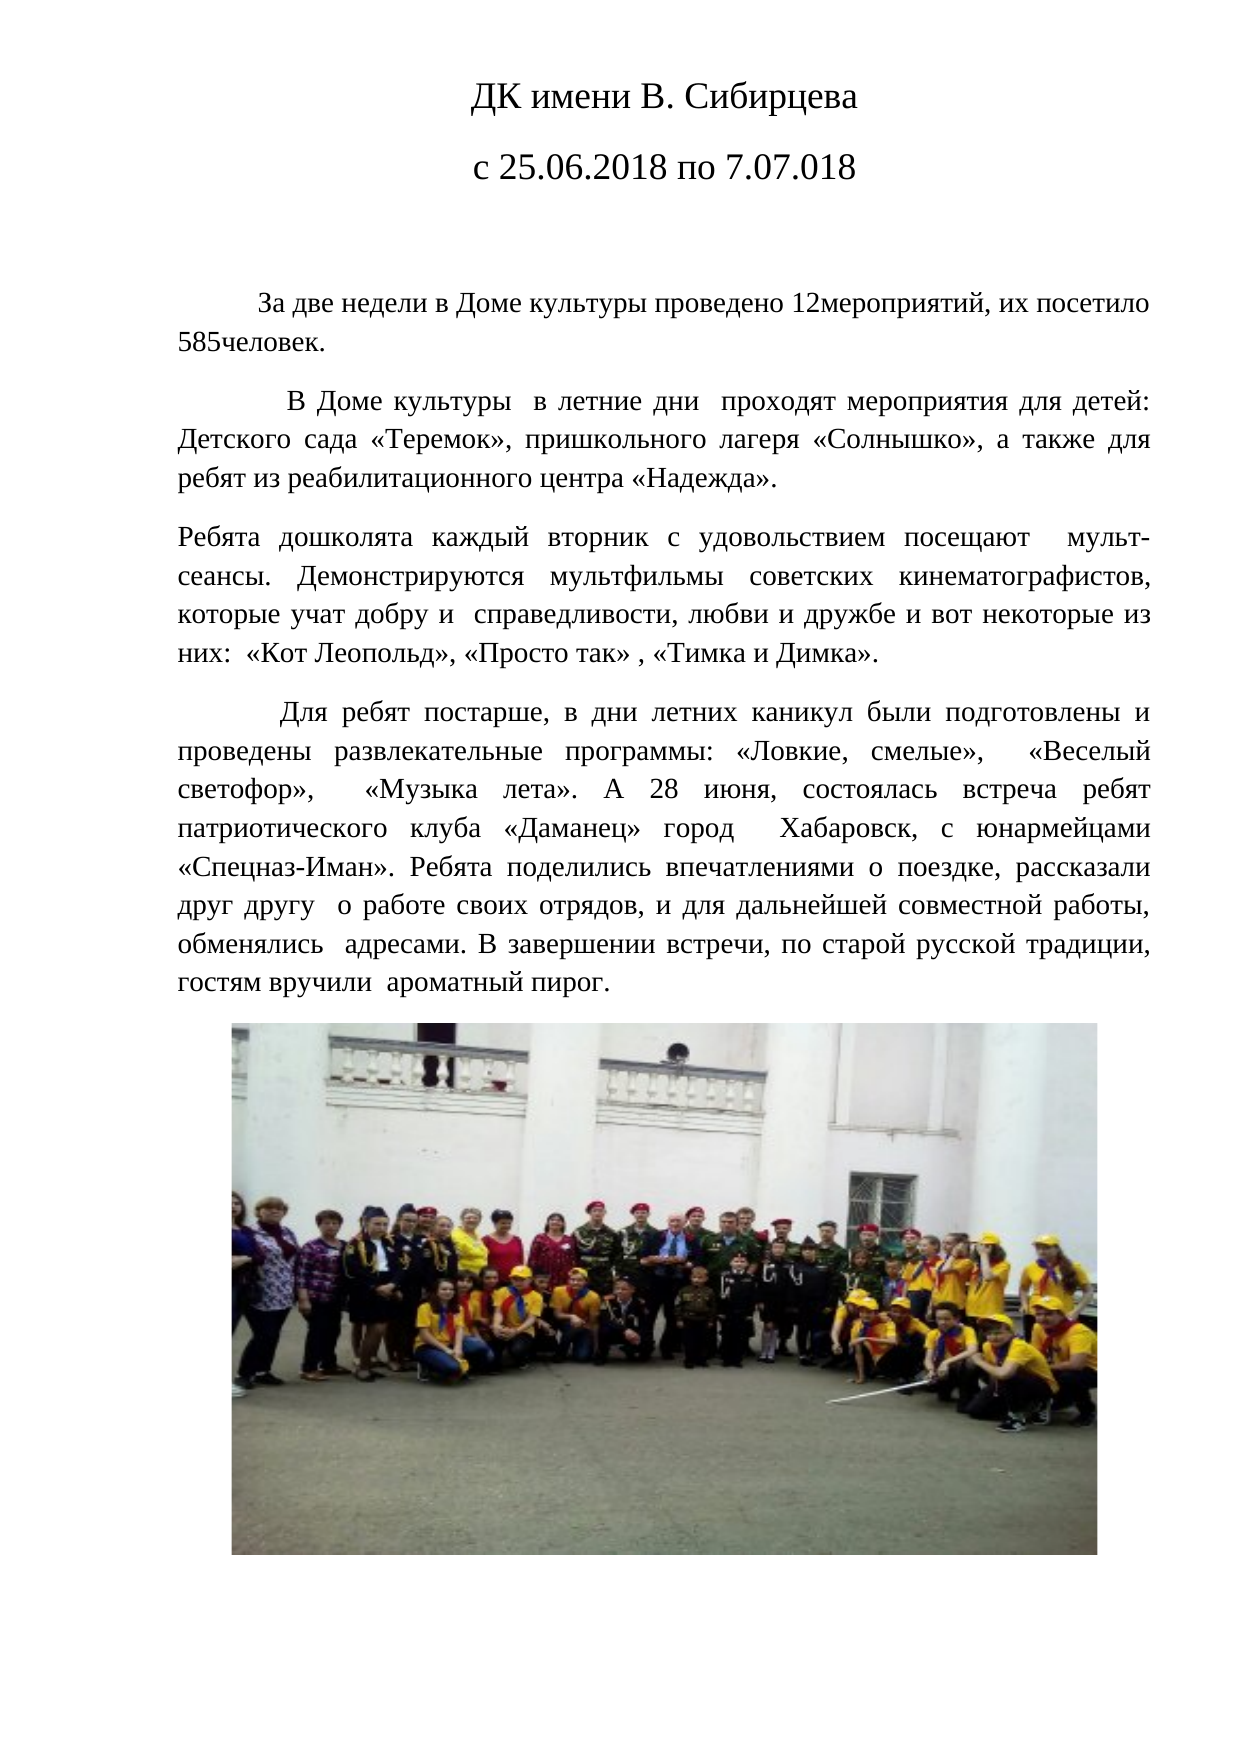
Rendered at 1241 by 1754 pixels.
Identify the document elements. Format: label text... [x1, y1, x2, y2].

text Ребята дошколята каждый вторник с удовольствием посещают мульт-сеансы. Демонстрируются мультфильмы советских кинематографистов, которые учат добру и справедливости, любви и дружбе и вот некоторые из них: «Кот Леопольд», «Просто так» , «Тимка и Димка». [177, 519, 1152, 669]
text За две недели в Доме культуры проведено 12мероприятий, их посетило 585человек. [177, 285, 1152, 357]
text В Доме культуры в летние дни проходят мероприятия для детей: Детского сада «Теремок», пришкольного лагеря «Солнышко», а также для ребят из реабилитационного центра «Надежда». [177, 383, 1152, 494]
text ДК имени В. Сибирцева [177, 74, 1152, 117]
text Для ребят постарше, в дни летних каникул были подготовлены и проведены развлекательные программы: «Ловкие, смелые», «Веселый светофор», «Музыка лета». А 28 июня, состоялась встреча ребят патриотического клуба «Даманец» город Хабаровск, с юнармейцами «Спецназ-Иман». Ребята поделились впечатлениями о поездке, рассказали друг другу о работе своих отрядов, и для дальнейшей совместной работы, обменялись адресами. В завершении встречи, по старой русской традиции, гостям вручили ароматный пирог. [177, 694, 1152, 998]
picture [231, 1023, 1098, 1555]
text с 25.06.2018 по 7.07.018 [177, 144, 1152, 187]
